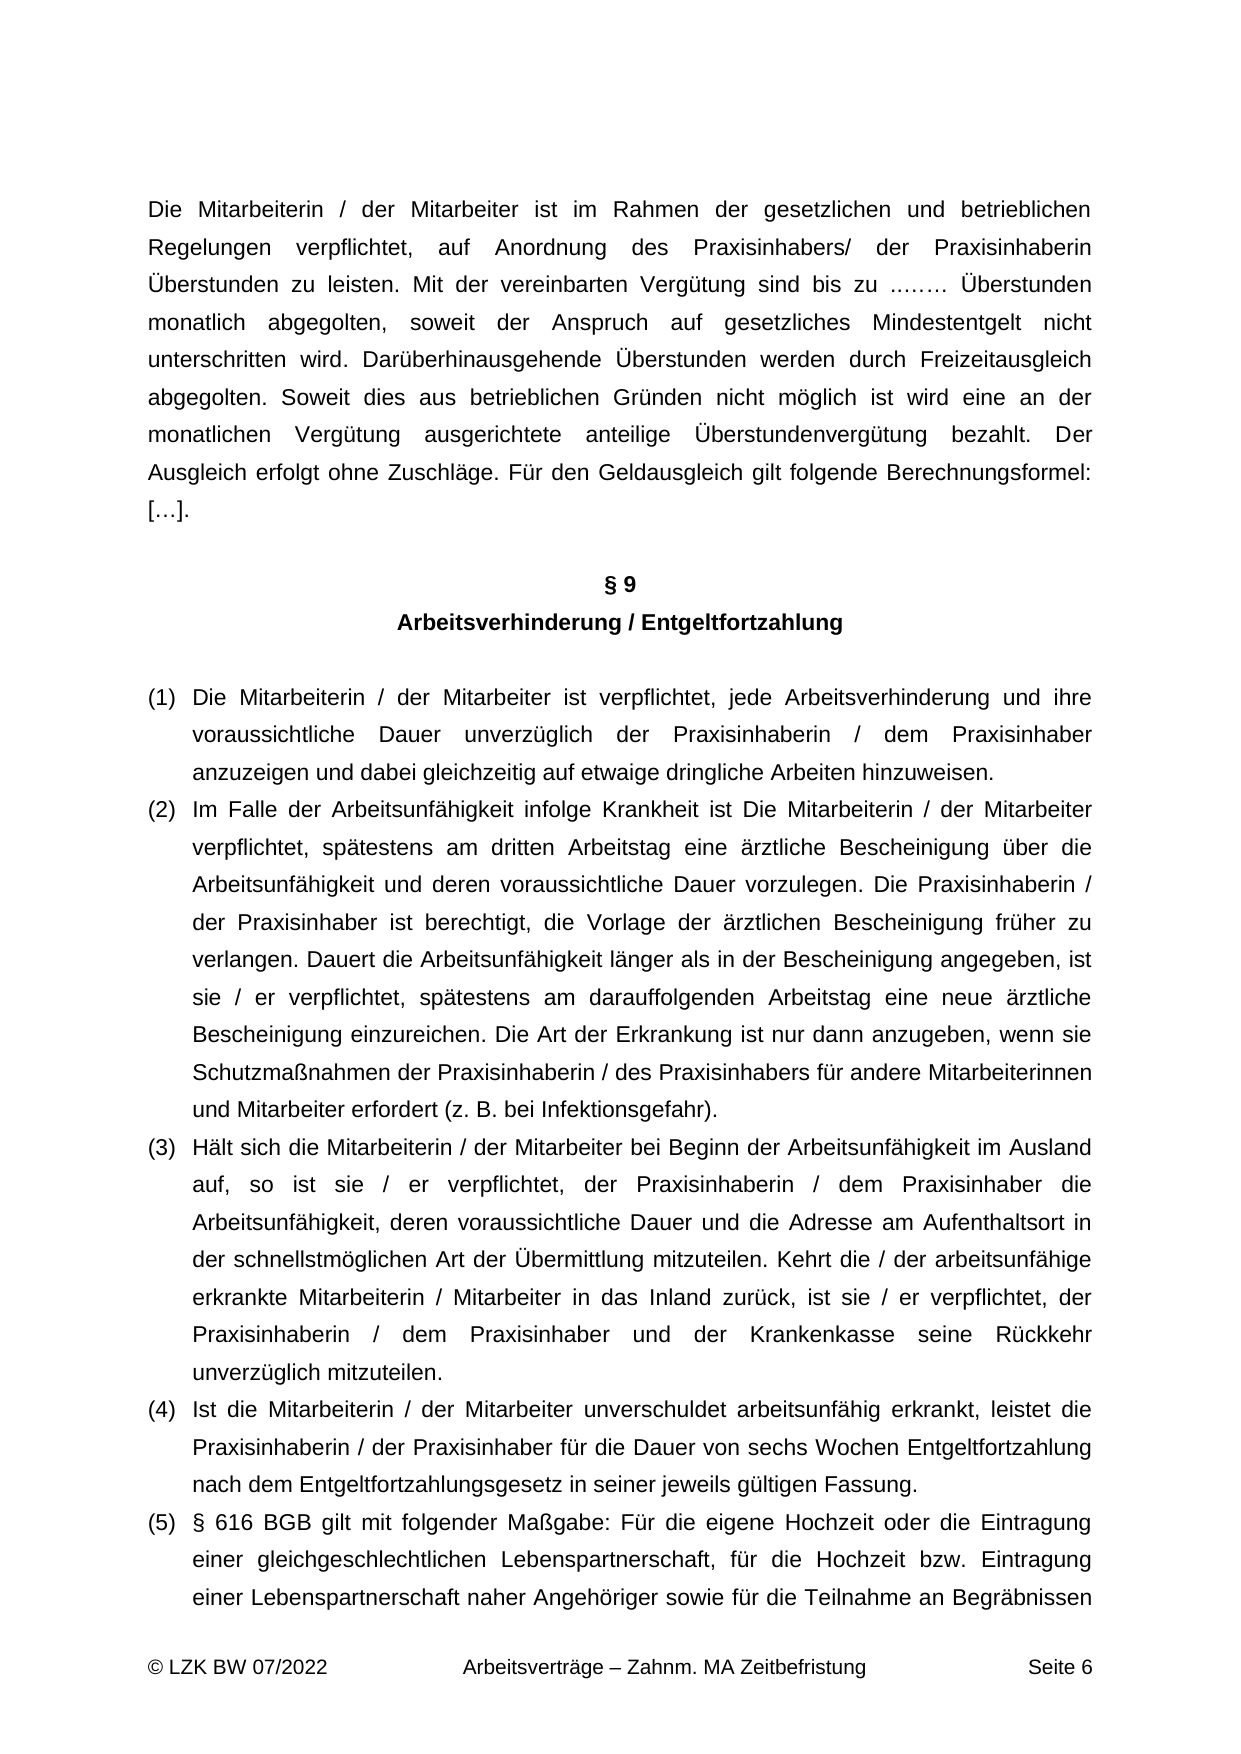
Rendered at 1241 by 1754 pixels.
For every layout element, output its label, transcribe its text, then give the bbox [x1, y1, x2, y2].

text (2) Im Falle der Arbeitsunfähigkeit infolge Krankheit ist Die Mitarbeiterin / der Mitarbeiter verpflichtet, spätestens am dritten Arbeitstag eine ärztliche Bescheinigung über die Arbeitsunfähigkeit und deren voraussichtliche Dauer vorzulegen. Die Praxisinhaberin / der Praxisinhaber ist berechtigt, die Vorlage der ärztlichen Bescheinigung früher zu verlangen. Dauert die Arbeitsunfähigkeit länger als in der Bescheinigung angegeben, ist sie / er verpflichtet, spätestens am darauffolgenden Arbeitstag eine neue ärztliche Bescheinigung einzureichen. Die Art der Erkrankung ist nur dann anzugeben, wenn sie Schutzmaßnahmen der Praxisinhaberin / des Praxisinhabers für andere Mitarbeiterinnen und Mitarbeiter erfordert (z. B. bei Infektionsgefahr). [148, 785, 1092, 1123]
text (3) Hält sich die Mitarbeiterin / der Mitarbeiter bei Beginn der Arbeitsunfähigkeit im Ausland auf, so ist sie / er verpflichtet, der Praxisinhaberin / dem Praxisinhaber die Arbeitsunfähigkeit, deren voraussichtliche Dauer und die Adresse am Aufenthaltsort in der schnellstmöglichen Art der Übermittlung mitzuteilen. Kehrt die / der arbeitsunfähige erkrankte Mitarbeiterin / Mitarbeiter in das Inland zurück, ist sie / er verpflichtet, der Praxisinhaberin / dem Praxisinhaber und der Krankenkasse seine Rückkehr unverzüglich mitzuteilen. [148, 1123, 1092, 1385]
text Die Mitarbeiterin / der Mitarbeiter ist im Rahmen der gesetzlichen und betrieblichen Regelungen verpflichtet, auf Anordnung des Praxisinhabers/ der Praxisinhaberin Überstunden zu leisten. Mit der vereinbarten Vergütung sind bis zu ..…… Überstunden monatlich abgegolten, soweit der Anspruch auf gesetzliches Mindestentgelt nicht unterschritten wird. Darüberhinausgehende Überstunden werden durch Freizeitausgleich abgegolten. Soweit dies aus betrieblichen Gründen nicht möglich ist wird eine an der monatlichen Vergütung ausgerichtete anteilige Überstundenvergütung bezahlt. Der Ausgleich erfolgt ohne Zuschläge. Für den Geldausgleich gilt folgende Berechnungsformel: […]. [148, 185, 1092, 523]
text (1) Die Mitarbeiterin / der Mitarbeiter ist verpflichtet, jede Arbeitsverhinderung und ihre voraussichtliche Dauer unverzüglich der Praxisinhaberin / dem Praxisinhaber anzuzeigen und dabei gleichzeitig auf etwaige dringliche Arbeiten hinzuweisen. [148, 673, 1092, 785]
text Arbeitsverhinderung / Entgeltfortzahlung [148, 598, 1092, 635]
text (4) Ist die Mitarbeiterin / der Mitarbeiter unverschuldet arbeitsunfähig erkrankt, leistet die Praxisinhaberin / der Praxisinhaber für die Dauer von sechs Wochen Entgeltfortzahlung nach dem Entgeltfortzahlungsgesetz in seiner jeweils gültigen Fassung. [148, 1385, 1092, 1498]
text § 9 [148, 560, 1092, 598]
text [148, 1498, 1092, 1610]
